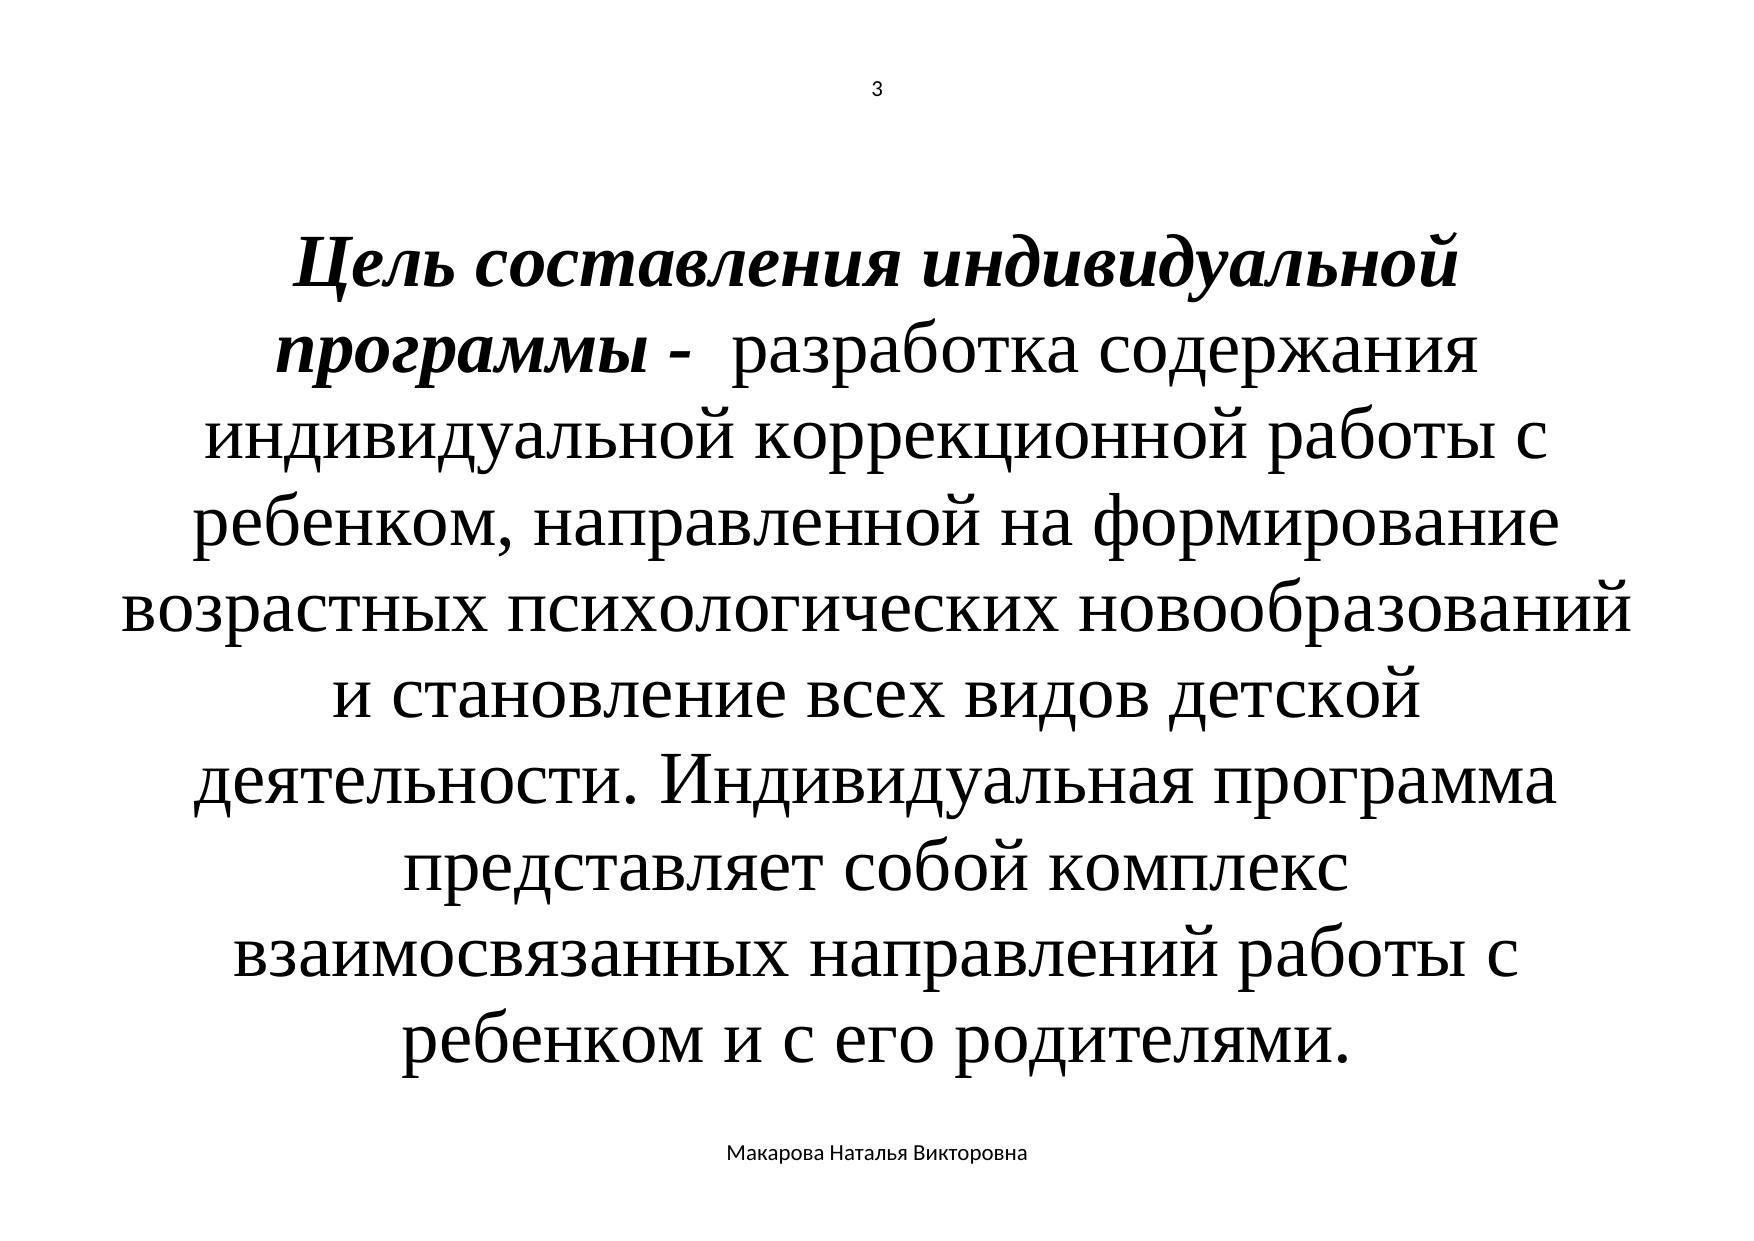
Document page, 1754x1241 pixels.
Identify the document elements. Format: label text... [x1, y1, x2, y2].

text Цель составления индивидуальной программы - разработка содержания индивидуальной коррекционной работы с ребенком, направленной на формирование возрастных психологических новообразований и становление всех видов детской деятельности. Индивидуальная программа представляет собой комплекс взаимосвязанных направлений работы с ребенком и с его родителями. [118, 216, 1636, 1078]
